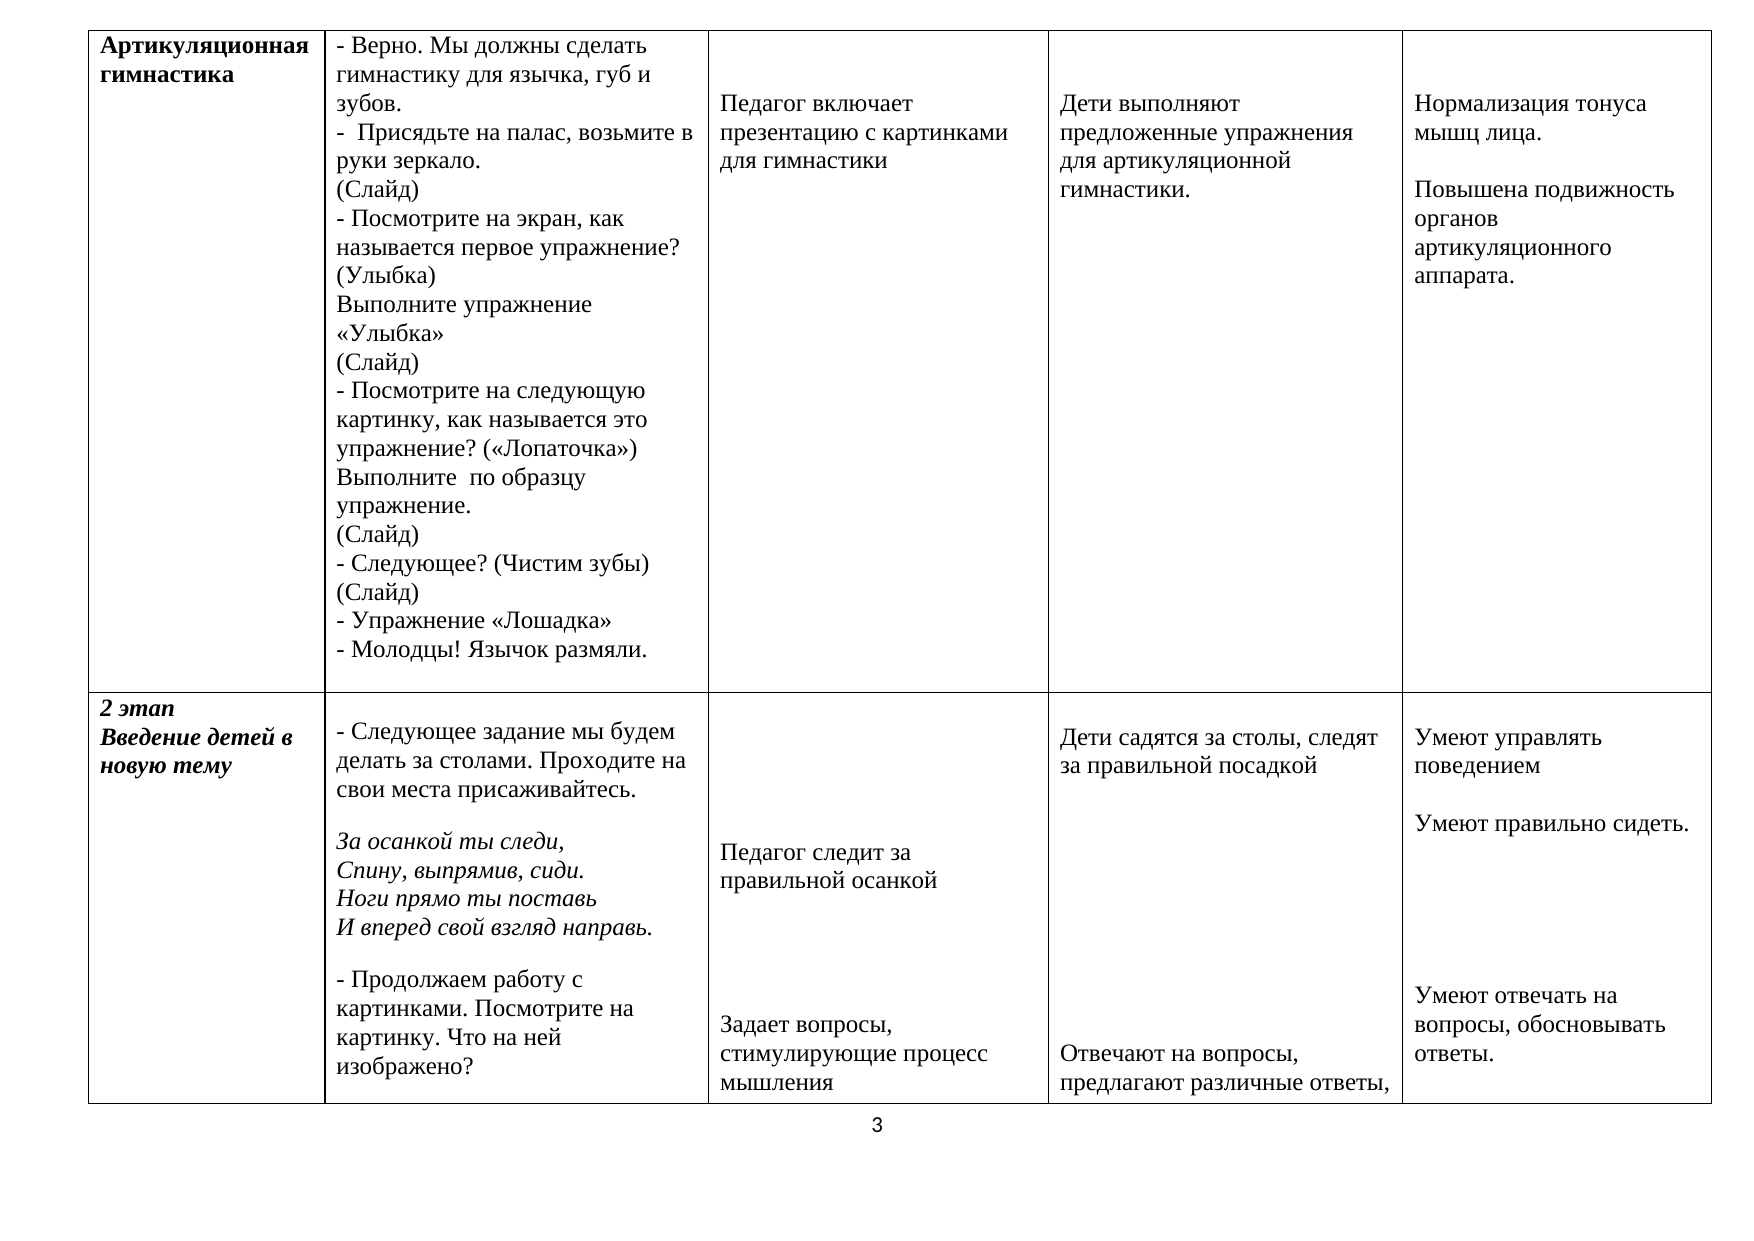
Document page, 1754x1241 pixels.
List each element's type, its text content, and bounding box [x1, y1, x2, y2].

table_cell - Верно. Мы должны сделать гимнастику для язычка, губ и зубов. - Присядьте на палас, возьмите в руки зеркало. (Слайд) - Посмотрите на экран, как называется первое упражнение? (Улыбка) Выполните упражнение «Улыбка» (Слайд) - Посмотрите на следующую картинку, как называется это упражнение? («Лопаточка») Выполните по образцу упражнение. (Слайд) - Следующее? (Чистим зубы) (Слайд) - Упражнение «Лошадка» - Молодцы! Язычок размяли. [326, 31, 708, 692]
table_cell Нормализация тонуса мышц лица. Повышена подвижность органов артикуляционного аппарата. [1403, 31, 1711, 692]
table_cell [89, 693, 324, 1103]
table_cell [1403, 693, 1711, 1103]
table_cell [326, 693, 708, 1103]
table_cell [1049, 693, 1402, 1103]
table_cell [709, 693, 1048, 1103]
table_cell Дети выполняют предложенные упражнения для артикуляционной гимнастики. [1049, 31, 1402, 692]
table_cell Артикуляционная гимнастика [89, 31, 324, 692]
table_cell Педагог включает презентацию с картинками для гимнастики [709, 31, 1048, 692]
